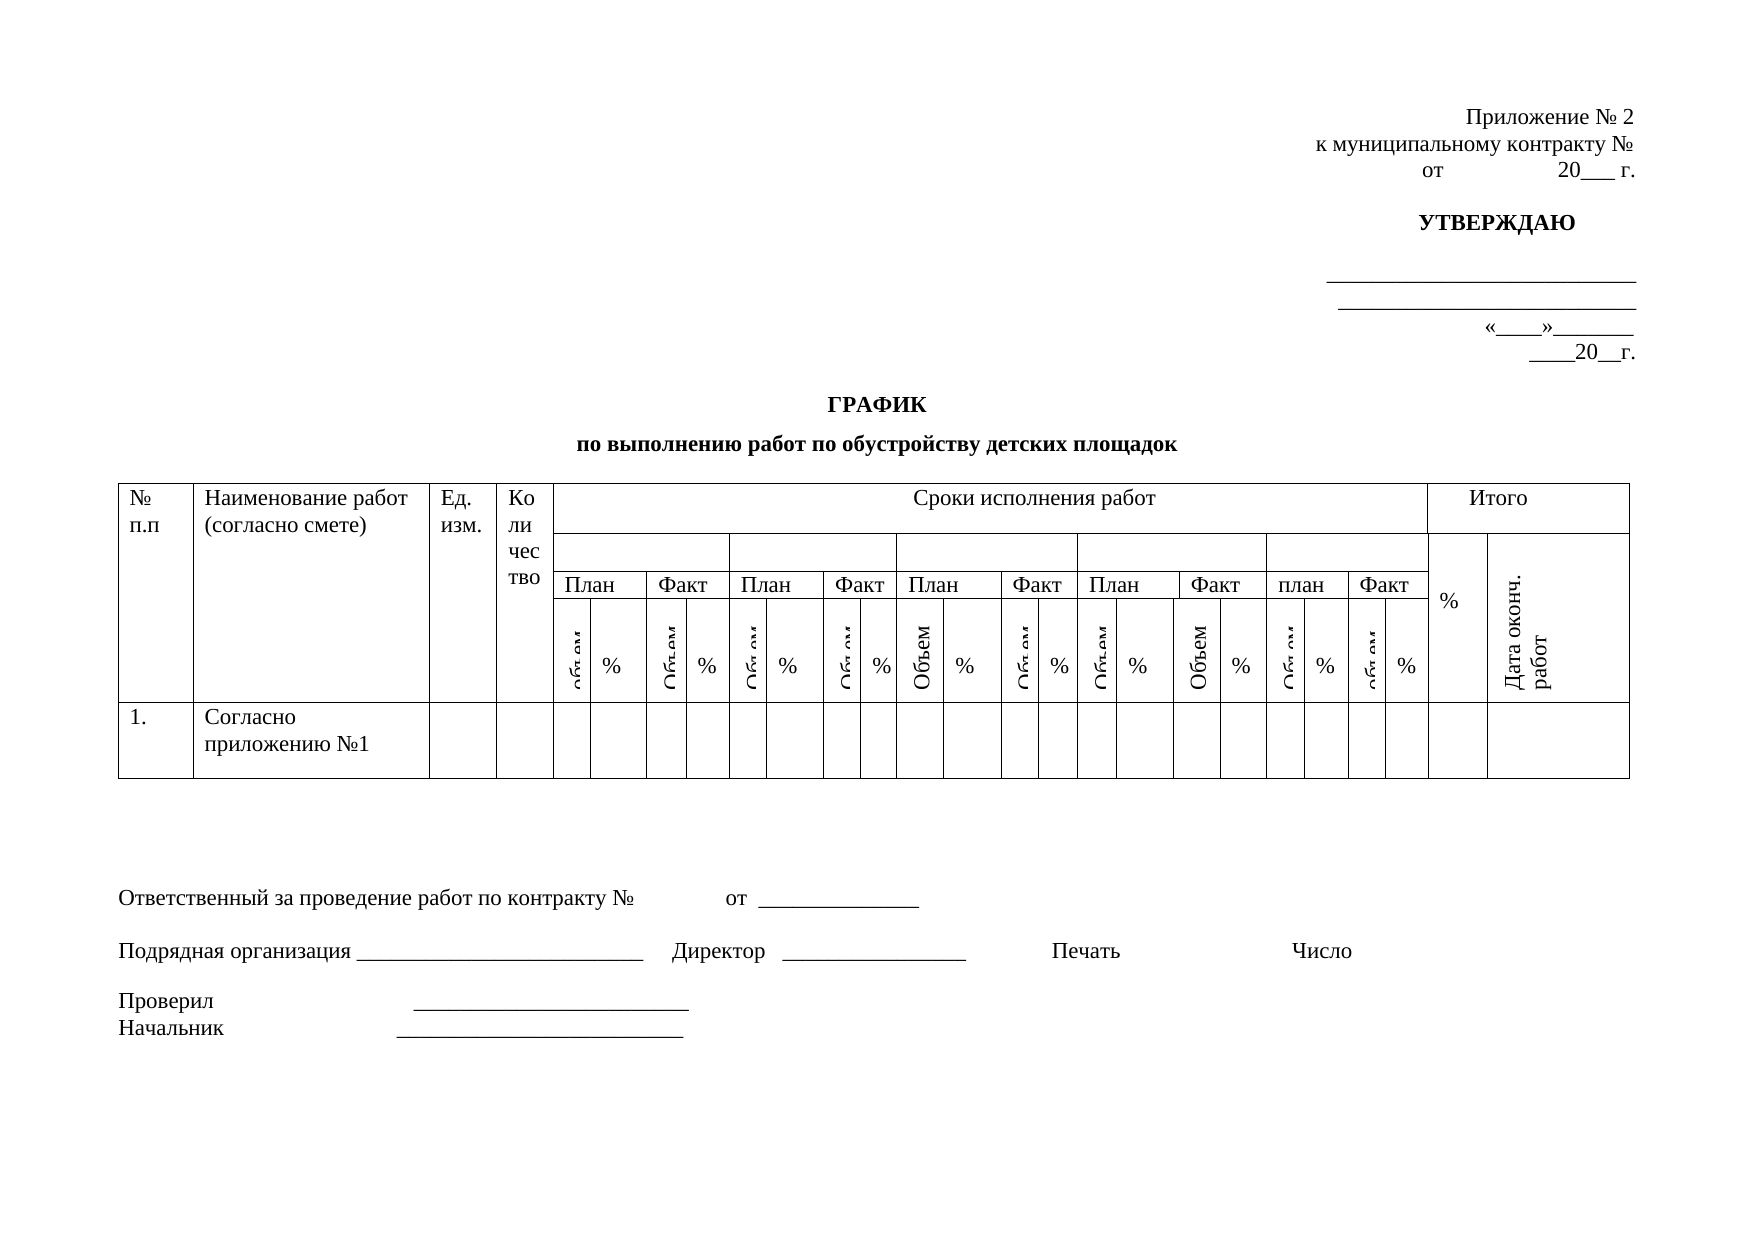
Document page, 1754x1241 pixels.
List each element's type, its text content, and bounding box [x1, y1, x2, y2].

text Начальник _________________________ [118, 1014, 1636, 1040]
table_cell Объем [730, 599, 766, 702]
table_cell [554, 534, 729, 571]
table_header Сроки исполнения работ [554, 484, 1427, 533]
table_cell [897, 534, 1077, 571]
text ___________________________ [222, 235, 1636, 286]
table_cell [730, 703, 766, 778]
table_cell % [861, 599, 896, 702]
table_cell Объем [647, 599, 686, 702]
table_cell [824, 703, 860, 778]
table_cell Объем [824, 599, 860, 702]
table_cell % [687, 599, 729, 702]
table_cell [1349, 703, 1385, 778]
table_cell [730, 534, 896, 571]
table_cell 1. [119, 703, 193, 778]
table_cell [687, 703, 729, 778]
table_header Количество [497, 484, 553, 702]
table_cell [1039, 703, 1077, 778]
table_cell Факт [824, 572, 896, 598]
table_header Итого [1428, 484, 1629, 533]
text Подрядная организация _________________________ Директор ________________ Печать Число [118, 937, 1636, 963]
table_cell [1386, 703, 1428, 778]
table_cell [1117, 703, 1173, 778]
table_cell объем [1349, 599, 1385, 702]
table_cell % [1117, 599, 1173, 702]
text от 20___ г. [118, 156, 1636, 182]
table_cell [897, 703, 943, 778]
table_cell [1305, 703, 1348, 778]
table_cell [767, 703, 823, 778]
table_cell [647, 703, 686, 778]
table_cell [944, 703, 1001, 778]
table_cell Объем [1174, 599, 1220, 702]
text __________________________ [222, 286, 1636, 312]
table_cell [1174, 703, 1220, 778]
table_cell Факт [1180, 572, 1266, 598]
table_cell План [1078, 572, 1179, 598]
table_cell [861, 703, 896, 778]
table_cell % [591, 599, 646, 702]
table_cell Объем [897, 599, 943, 702]
table_cell [1078, 703, 1116, 778]
table_cell Факт [1349, 572, 1428, 598]
table_cell Дата оконч. работ [1488, 534, 1629, 702]
table_cell Согласно приложению №1 [194, 703, 429, 778]
subtitle ГРАФИК [118, 391, 1636, 417]
table_cell [1267, 703, 1304, 778]
table_header Наименование работ (согласно смете) [194, 484, 429, 702]
text Приложение № 2 [118, 103, 1636, 130]
table_header № п.п [119, 484, 193, 702]
text Проверил ________________________ [118, 987, 1636, 1014]
table_cell % [1429, 534, 1487, 702]
table_cell План [897, 572, 1001, 598]
table_cell план [1267, 572, 1348, 598]
table_cell Факт [647, 572, 729, 598]
table_cell [1221, 703, 1266, 778]
table_cell % [767, 599, 823, 702]
table_cell [1002, 703, 1038, 778]
table_cell % [1305, 599, 1348, 702]
table_cell % [1039, 599, 1077, 702]
table_cell [554, 703, 590, 778]
table_cell % [1221, 599, 1266, 702]
table_cell [430, 703, 496, 778]
text Ответственный за проведение работ по контракту № от ______________ [118, 884, 1636, 911]
table_header Ед. изм. [430, 484, 496, 702]
table_cell Объем [1267, 599, 1304, 702]
table_cell [1488, 703, 1629, 778]
table_cell Факт [1002, 572, 1077, 598]
table_cell [497, 703, 553, 778]
table_cell % [944, 599, 1001, 702]
text к муниципальному контракту № [118, 130, 1636, 156]
table_cell объем [554, 599, 590, 702]
text УТВЕРЖДАЮ [561, 209, 1636, 235]
table_cell [1078, 534, 1266, 571]
table_cell [591, 703, 646, 778]
text по выполнению работ по обустройству детских площадок [118, 431, 1636, 457]
table_cell % [1386, 599, 1428, 702]
table_cell План [554, 572, 646, 598]
table_cell Объем [1002, 599, 1038, 702]
table_cell [1429, 703, 1487, 778]
text «____»___________20__г. [118, 312, 1636, 365]
table_cell План [730, 572, 823, 598]
table_cell Объем [1078, 599, 1116, 702]
table_cell [1267, 534, 1428, 571]
